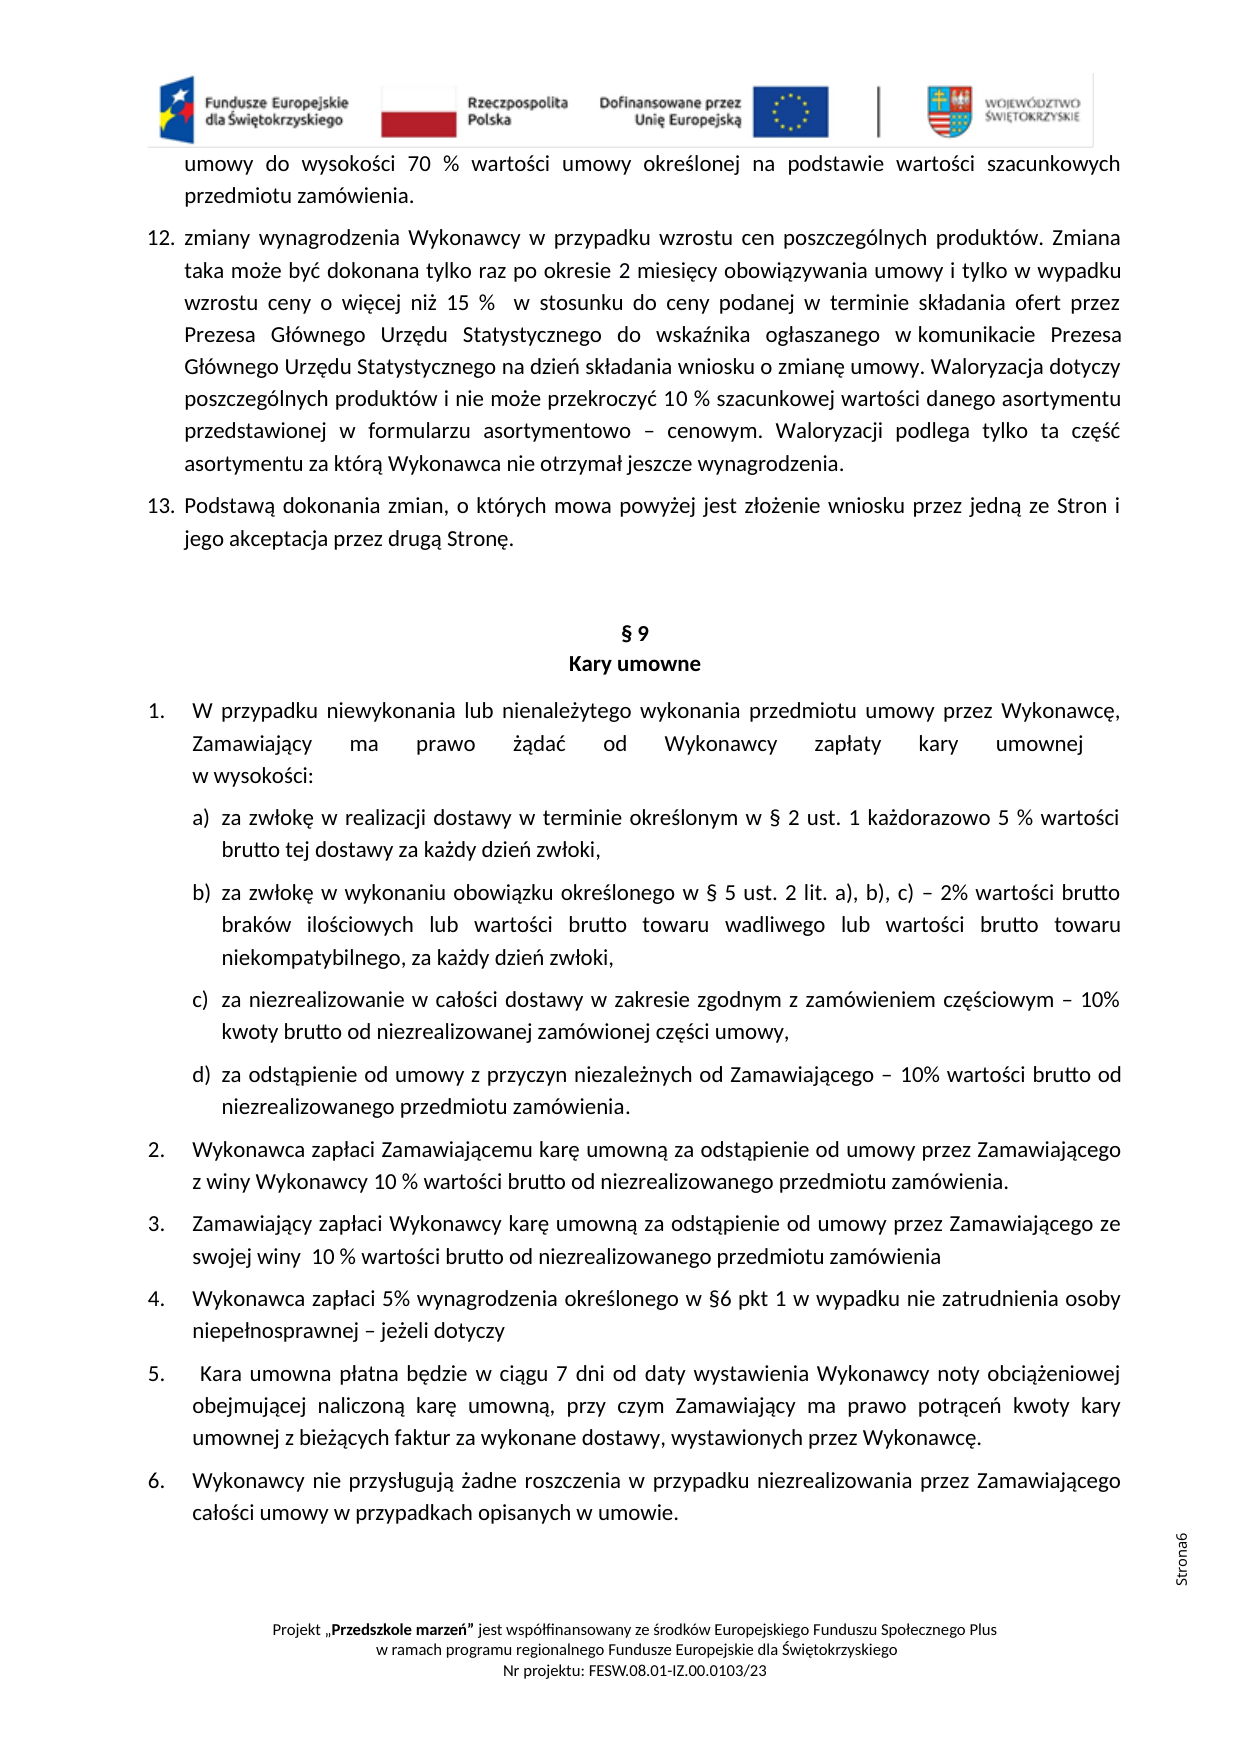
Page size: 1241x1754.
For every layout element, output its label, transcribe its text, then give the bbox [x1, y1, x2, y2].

list za niezrealizowanie w całości dostawy w zakresie zgodnym z zamówieniem częściowym – 10% kwoty brutto od niezrealizowanej zamówionej części umowy, [192, 985, 1122, 1045]
list Wykonawcy nie przysługują żadne roszczenia w przypadku niezrealizowania przez Zamawiającego całości umowy w przypadkach opisanych w umowie. [148, 1466, 1122, 1526]
list Kara umowna płatna będzie w ciągu 7 dni od daty wystawienia Wykonawcy noty obciążeniowej obejmującej naliczoną karę umowną, przy czym Zamawiający ma prawo potrąceń kwoty kary umownej z bieżących faktur za wykonane dostawy, wystawionych przez Wykonawcę. [148, 1359, 1122, 1452]
list za zwłokę w realizacji dostawy w terminie określonym w § 2 ust. 1 każdorazowo 5 % wartości brutto tej dostawy za każdy dzień zwłoki, [192, 803, 1122, 864]
picture [147, 73, 1095, 149]
list zmiany wynagrodzenia Wykonawcy w przypadku wzrostu cen poszczególnych produktów. Zmiana taka może być dokonana tylko raz po okresie 2 miesięcy obowiązywania umowy i tylko w wypadku wzrostu ceny o więcej niż 15 % w stosunku do ceny podanej w terminie składania ofert przez Prezesa Głównego Urzędu Statystycznego do wskaźnika ogłaszanego w komunikacie Prezesa Głównego Urzędu Statystycznego na dzień składania wniosku o zmianę umowy. Waloryzacja dotyczy poszczególnych produktów i nie może przekroczyć 10 % szacunkowej wartości danego asortymentu przedstawionej w formularzu asortymentowo – cenowym. Waloryzacji podlega tylko ta część asortymentu za którą Wykonawca nie otrzymał jeszcze wynagrodzenia. [147, 223, 1122, 477]
list za zwłokę w wykonaniu obowiązku określonego w § 5 ust. 2 lit. a), b), c) – 2% wartości brutto braków ilościowych lub wartości brutto towaru wadliwego lub wartości brutto towaru niekompatybilnego, za każdy dzień zwłoki, [192, 878, 1122, 971]
list Wykonawca zapłaci 5% wynagrodzenia określonego w §6 pkt 1 w wypadku nie zatrudnienia osoby niepełnosprawnej – jeżeli dotyczy [148, 1284, 1122, 1344]
list Podstawą dokonania zmian, o których mowa powyżej jest złożenie wniosku przez jedną ze Stron i jego akceptacja przez drugą Stronę. [147, 491, 1122, 552]
text § 9 Kary umowne [148, 619, 1122, 678]
list Zamawiający zapłaci Wykonawcy karę umowną za odstąpienie od umowy przez Zamawiającego ze swojej winy 10 % wartości brutto od niezrealizowanego przedmiotu zamówienia [148, 1209, 1122, 1270]
list W przypadku niewykonania lub nienależytego wykonania przedmiotu umowy przez Wykonawcę, Zamawiający ma prawo żądać od Wykonawcy zapłaty kary umownej w wysokości: [148, 696, 1122, 789]
list Wykonawca zapłaci Zamawiającemu karę umowną za odstąpienie od umowy przez Zamawiającego z winy Wykonawcy 10 % wartości brutto od niezrealizowanego przedmiotu zamówienia. [148, 1135, 1122, 1195]
list za odstąpienie od umowy z przyczyn niezależnych od Zamawiającego – 10% wartości brutto od niezrealizowanego przedmiotu zamówienia. [192, 1060, 1122, 1120]
